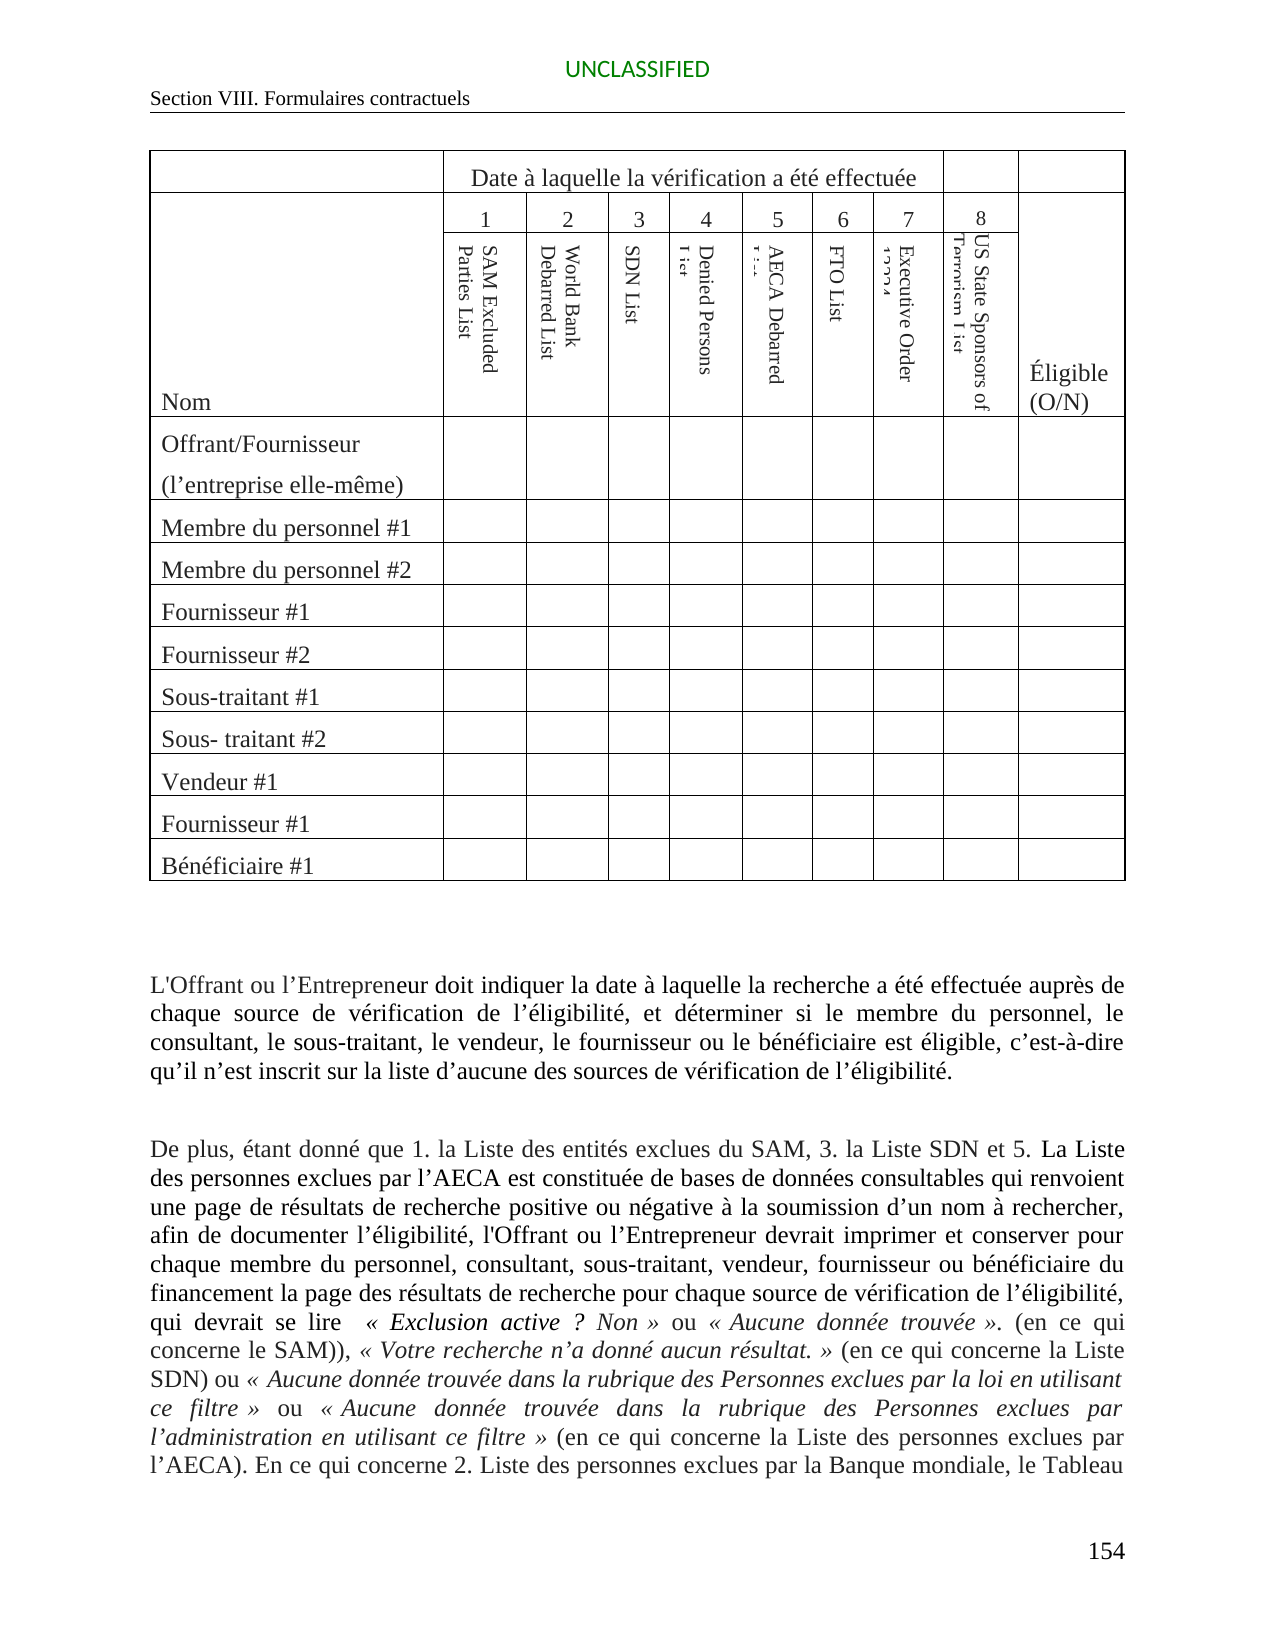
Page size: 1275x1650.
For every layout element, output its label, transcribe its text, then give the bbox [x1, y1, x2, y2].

table_cell Nom [151, 193, 443, 416]
table_cell [944, 712, 1018, 753]
table_cell [527, 585, 608, 626]
table_cell [609, 839, 669, 880]
table_cell FTO List [813, 233, 873, 416]
table_cell [609, 712, 669, 753]
table_cell Sous-traitant #1 [151, 670, 443, 711]
table_cell [743, 585, 812, 626]
table_cell [813, 500, 873, 542]
table_cell [444, 417, 526, 499]
table_cell [874, 585, 943, 626]
table_cell US State Sponsors of Terrorism List [944, 233, 1018, 416]
table_cell [813, 417, 873, 499]
table_cell Executive Order 13224 [874, 233, 943, 416]
table_cell [743, 839, 812, 880]
table_cell SAM Excluded Parties List [444, 233, 526, 416]
table_cell Membre du personnel #1 [151, 500, 443, 542]
table_cell [743, 543, 812, 584]
table_cell [1019, 543, 1124, 584]
table_cell World Bank Debarred List [527, 233, 608, 416]
table_header Date à laquelle la vérification a été effectuée [444, 151, 943, 192]
table_cell [670, 796, 742, 838]
table_cell 5 [743, 193, 812, 232]
table_cell [944, 417, 1018, 499]
table_cell [670, 670, 742, 711]
table_cell [670, 500, 742, 542]
table_cell [527, 712, 608, 753]
table_cell [609, 796, 669, 838]
table_cell [444, 754, 526, 795]
table_cell Éligible (O/N) [1019, 193, 1124, 416]
table_cell [670, 543, 742, 584]
table_cell [813, 754, 873, 795]
table_cell Denied Persons List [670, 233, 742, 416]
table_cell [527, 839, 608, 880]
table_cell [1019, 670, 1124, 711]
table_cell [743, 500, 812, 542]
table_cell [444, 543, 526, 584]
table_cell [813, 585, 873, 626]
table_cell [670, 417, 742, 499]
table_cell [874, 417, 943, 499]
table_cell [444, 712, 526, 753]
table_cell [670, 712, 742, 753]
table_cell [1019, 754, 1124, 795]
table_cell [813, 627, 873, 668]
table_cell [1019, 796, 1124, 838]
table_cell [670, 754, 742, 795]
table_cell Fournisseur #1 [151, 796, 443, 838]
table_cell [609, 417, 669, 499]
table_cell 4 [670, 193, 742, 232]
table_cell [527, 543, 608, 584]
table_cell [1019, 627, 1124, 668]
table_cell [527, 417, 608, 499]
table_cell [813, 543, 873, 584]
table_cell [743, 754, 812, 795]
table_cell [944, 796, 1018, 838]
table_cell [813, 796, 873, 838]
table_cell [444, 839, 526, 880]
table_cell [944, 585, 1018, 626]
table_cell [609, 754, 669, 795]
table_cell 8 [944, 193, 1018, 232]
table_cell [743, 670, 812, 711]
table_header [944, 151, 1018, 192]
table_cell [874, 500, 943, 542]
table_cell [944, 839, 1018, 880]
table_cell [670, 585, 742, 626]
table_cell 3 [609, 193, 669, 232]
table_cell [743, 712, 812, 753]
table_cell Bénéficiaire #1 [151, 839, 443, 880]
table_cell [874, 796, 943, 838]
table_cell [1019, 839, 1124, 880]
table_cell [874, 670, 943, 711]
table_cell [670, 839, 742, 880]
table_cell [944, 627, 1018, 668]
table_cell [743, 627, 812, 668]
table_cell Fournisseur #2 [151, 627, 443, 668]
table_cell [874, 627, 943, 668]
table_cell [874, 712, 943, 753]
table_cell [1019, 500, 1124, 542]
table_cell Offrant/Fournisseur (l’entreprise elle-même) [151, 417, 443, 499]
table_cell [874, 754, 943, 795]
table_cell [1019, 417, 1124, 499]
table_cell 7 [874, 193, 943, 232]
table_cell [527, 796, 608, 838]
table_cell Sous- traitant #2 [151, 712, 443, 753]
table_cell [874, 543, 943, 584]
table_cell [944, 670, 1018, 711]
table_cell [670, 627, 742, 668]
table_cell [609, 500, 669, 542]
table_cell 2 [527, 193, 608, 232]
table_cell [813, 712, 873, 753]
table_cell [743, 417, 812, 499]
table_cell [444, 585, 526, 626]
table_cell [527, 670, 608, 711]
table_cell Membre du personnel #2 [151, 543, 443, 584]
table_cell [944, 754, 1018, 795]
table_cell [813, 670, 873, 711]
table_header [151, 151, 443, 192]
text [150, 1134, 1125, 1479]
table_cell [609, 627, 669, 668]
table_cell [1019, 712, 1124, 753]
table_cell [527, 500, 608, 542]
table_cell SDN List [609, 233, 669, 416]
table_cell [444, 627, 526, 668]
table_cell [813, 839, 873, 880]
table_cell [874, 839, 943, 880]
table_cell [444, 500, 526, 542]
table_cell [609, 543, 669, 584]
table_cell [743, 796, 812, 838]
table_cell [1019, 585, 1124, 626]
table_cell Vendeur #1 [151, 754, 443, 795]
table_cell [444, 670, 526, 711]
table_cell [527, 627, 608, 668]
table_cell [444, 796, 526, 838]
table_header [1019, 151, 1124, 192]
table_cell [609, 585, 669, 626]
table_cell 6 [813, 193, 873, 232]
table_cell 1 [444, 193, 526, 232]
table_cell [609, 670, 669, 711]
table_cell Fournisseur #1 [151, 585, 443, 626]
table_cell [527, 754, 608, 795]
text L'Offrant ou l’Entrepreneur doit indiquer la date à laquelle la recherche a été effectuée auprès de chaque source de vérification de l’éligibilité, et déterminer si le membre du personnel, le consultant, le sous-traitant, le vendeur, le fournisseur ou le bénéficiaire est éligible, c’est-à-dire qu’il n’est inscrit sur la liste d’aucune des sources de vérification de l’éligibilité. [150, 970, 1125, 1085]
table_cell AECA Debarred List [743, 233, 812, 416]
table_cell [944, 500, 1018, 542]
table_cell [944, 543, 1018, 584]
